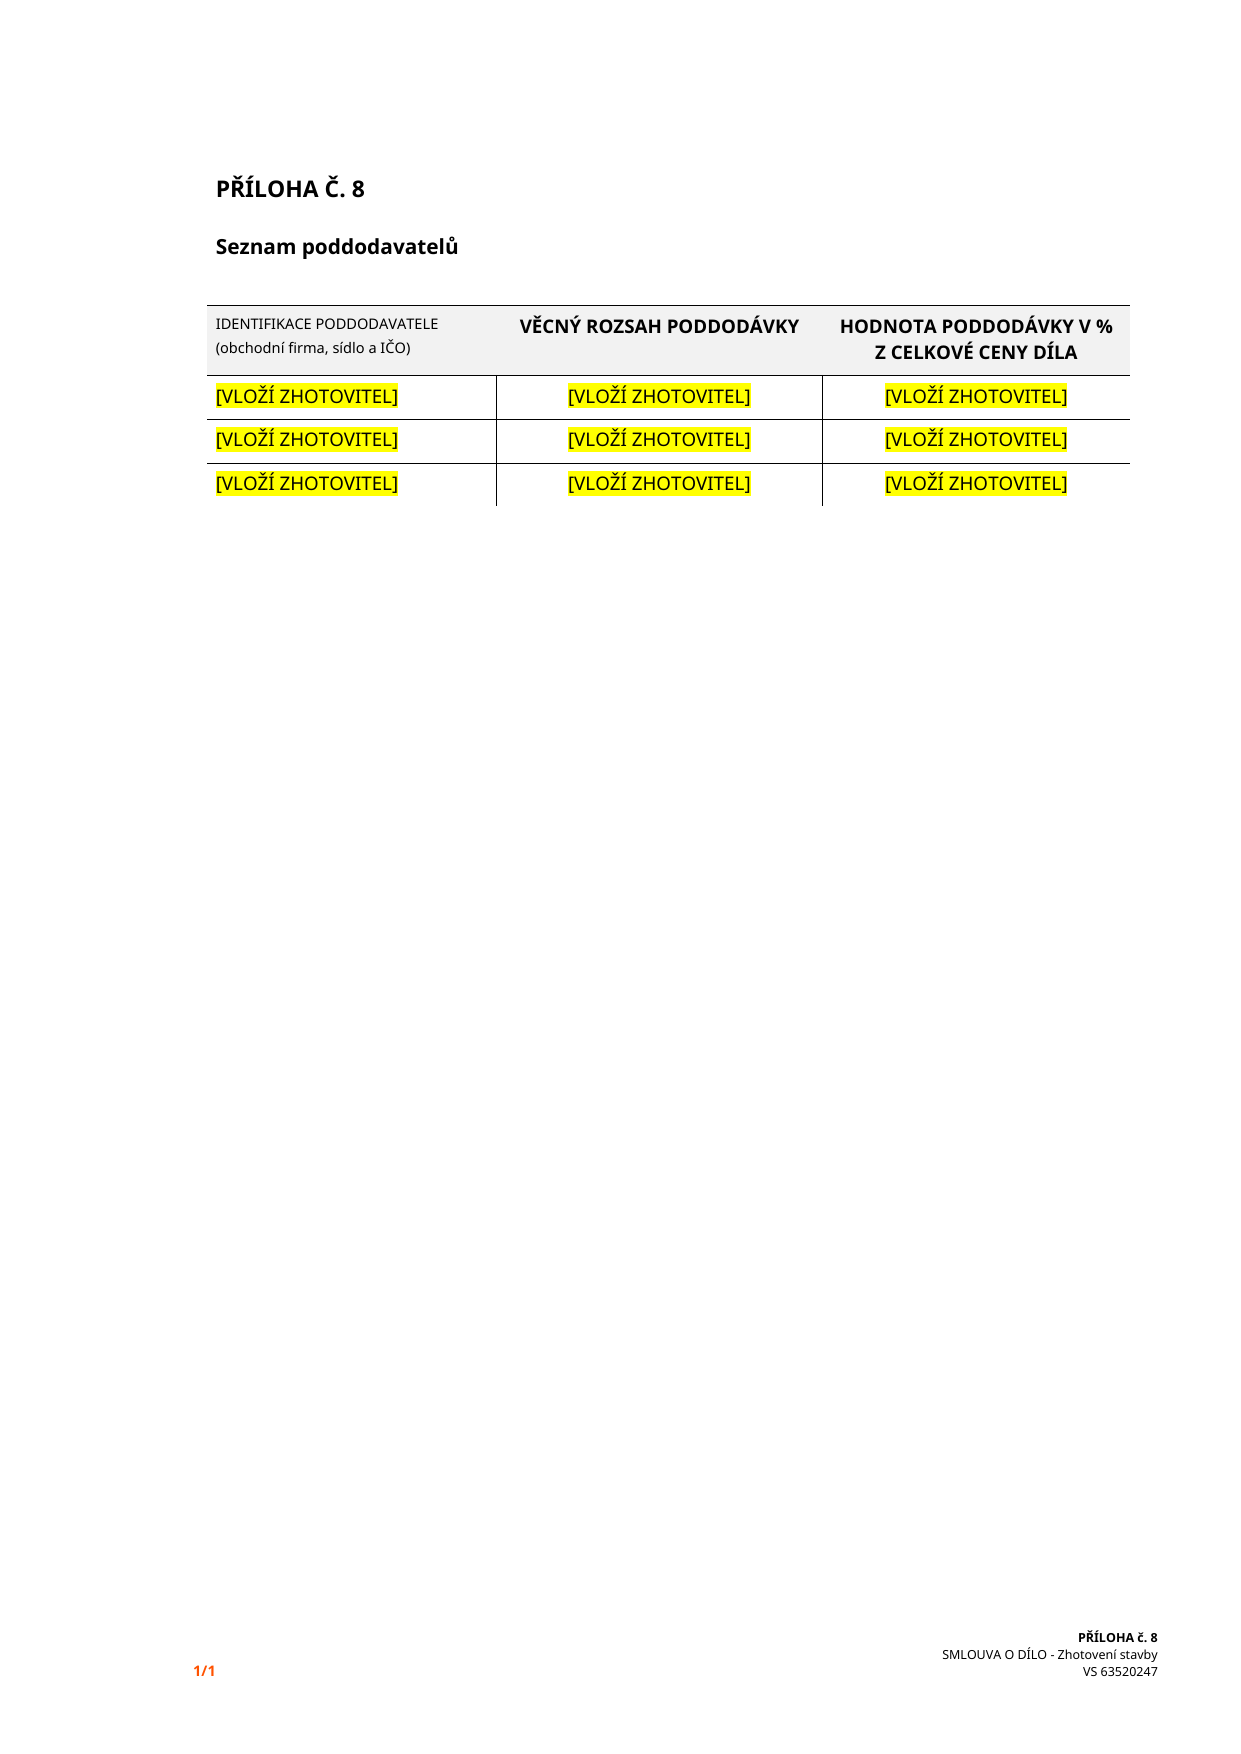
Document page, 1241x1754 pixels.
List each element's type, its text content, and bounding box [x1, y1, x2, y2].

text Příloha č. 8 [216, 172, 1093, 204]
table_cell [VLOŽÍ ZHOTOVITEL] [823, 376, 1130, 418]
text Seznam poddodavatelů [216, 232, 1093, 260]
table_cell [VLOŽÍ ZHOTOVITEL] [823, 464, 1130, 506]
table_header HODNOTA PODDODÁVKY V % Z CELKOVÉ CENY DÍLA [822, 306, 1130, 375]
table_cell [VLOŽÍ ZHOTOVITEL] [497, 376, 822, 418]
table_cell [VLOŽÍ ZHOTOVITEL] [823, 420, 1130, 462]
table_header VĚCNÝ ROZSAH PODDODÁVKY [496, 306, 822, 375]
table_cell [VLOŽÍ ZHOTOVITEL] [207, 420, 496, 462]
table_cell [VLOŽÍ ZHOTOVITEL] [207, 376, 496, 418]
table_cell [VLOŽÍ ZHOTOVITEL] [497, 420, 822, 462]
table_header IDENTIFIKACE PODDODAVATELE (obchodní firma, sídlo a IČO) [207, 306, 496, 375]
table_cell [VLOŽÍ ZHOTOVITEL] [497, 464, 822, 506]
table_cell [VLOŽÍ ZHOTOVITEL] [207, 464, 496, 506]
